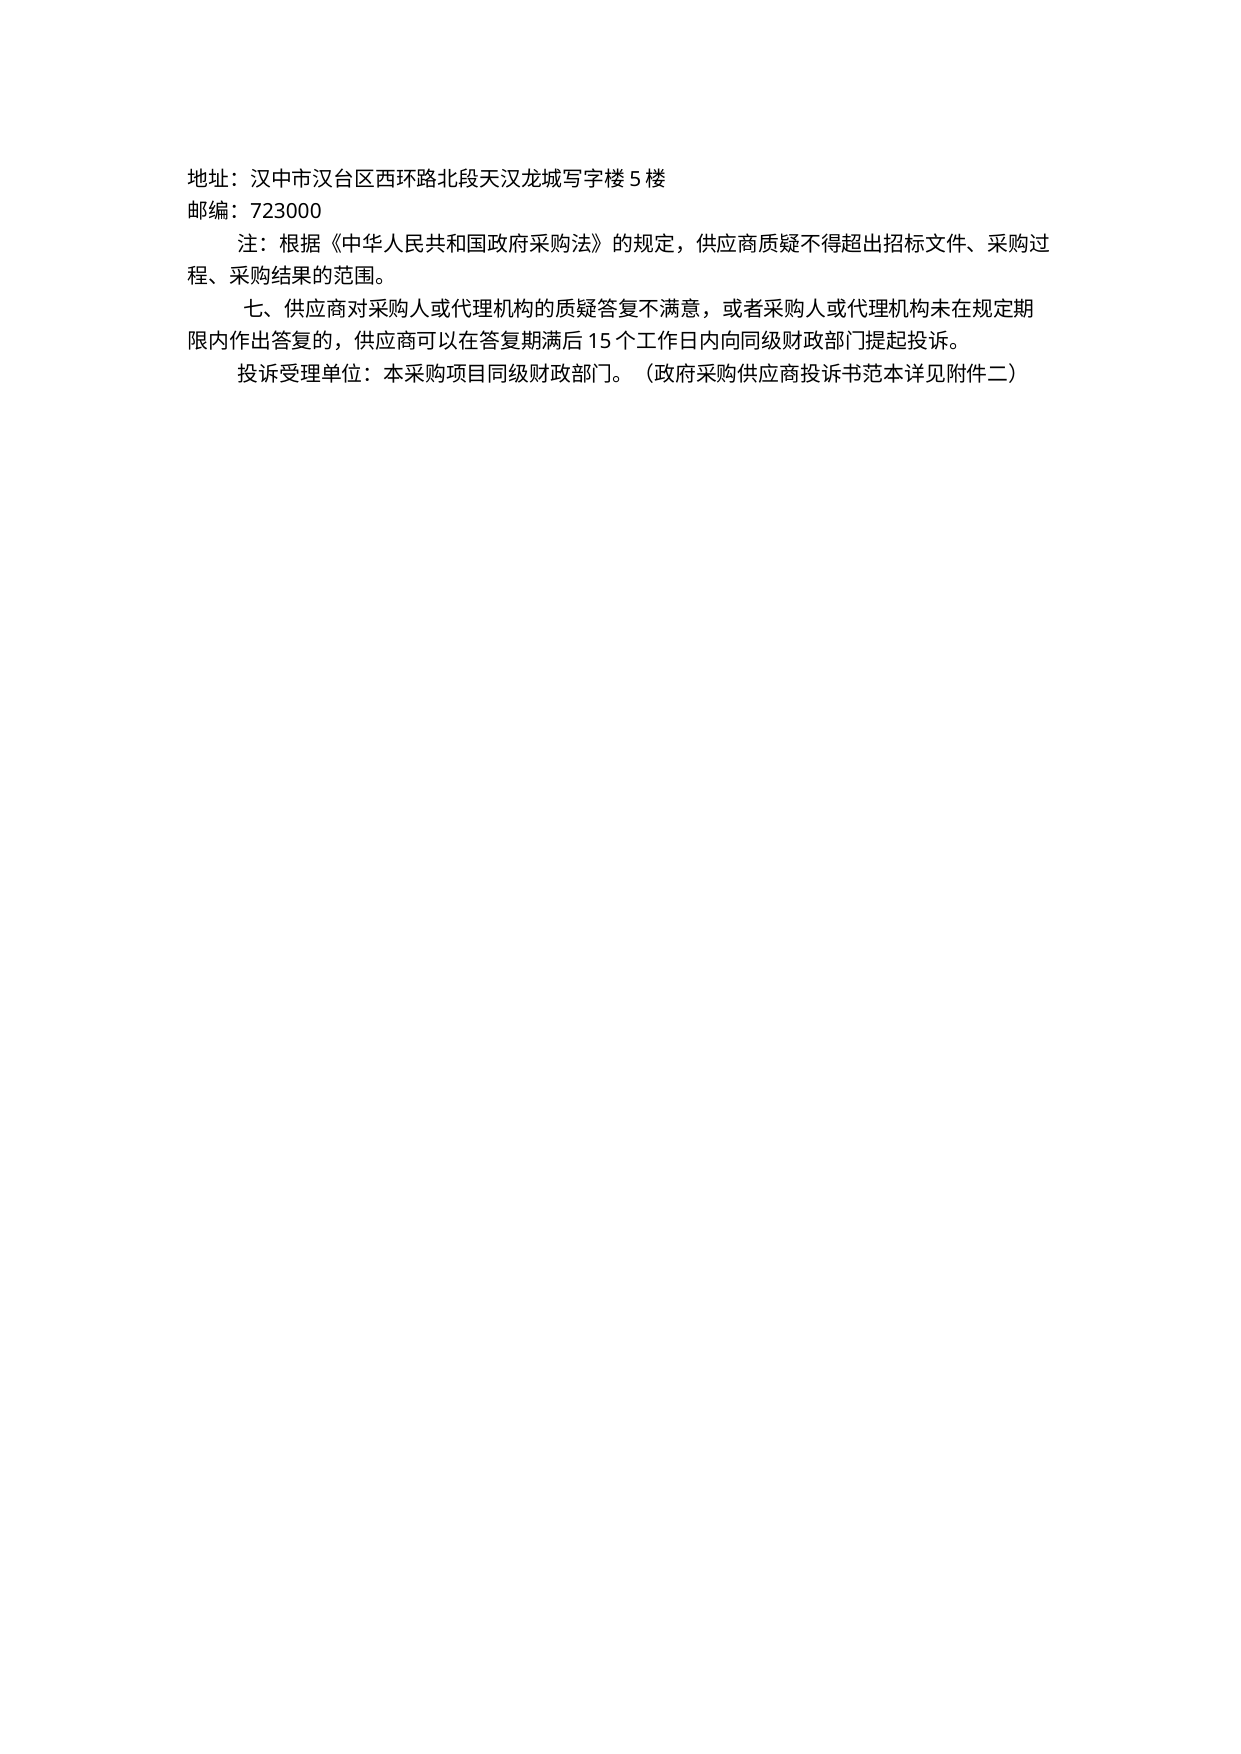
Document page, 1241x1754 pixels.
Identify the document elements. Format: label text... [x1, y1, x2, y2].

text 投诉受理单位：本采购项目同级财政部门。（政府采购供应商投诉书范本详见附件二） [187, 357, 1053, 389]
text 七、供应商对采购人或代理机构的质疑答复不满意，或者采购人或代理机构未在规定期限内作出答复的，供应商可以在答复期满后15个工作日内向同级财政部门提起投诉。 [187, 292, 1053, 357]
text 注：根据《中华人民共和国政府采购法》的规定，供应商质疑不得超出招标文件、采购过程、采购结果的范围。 [187, 227, 1053, 292]
text 地址：汉中市汉台区西环路北段天汉龙城写字楼5楼 [187, 162, 1053, 194]
text 邮编：723000 [187, 194, 1053, 227]
